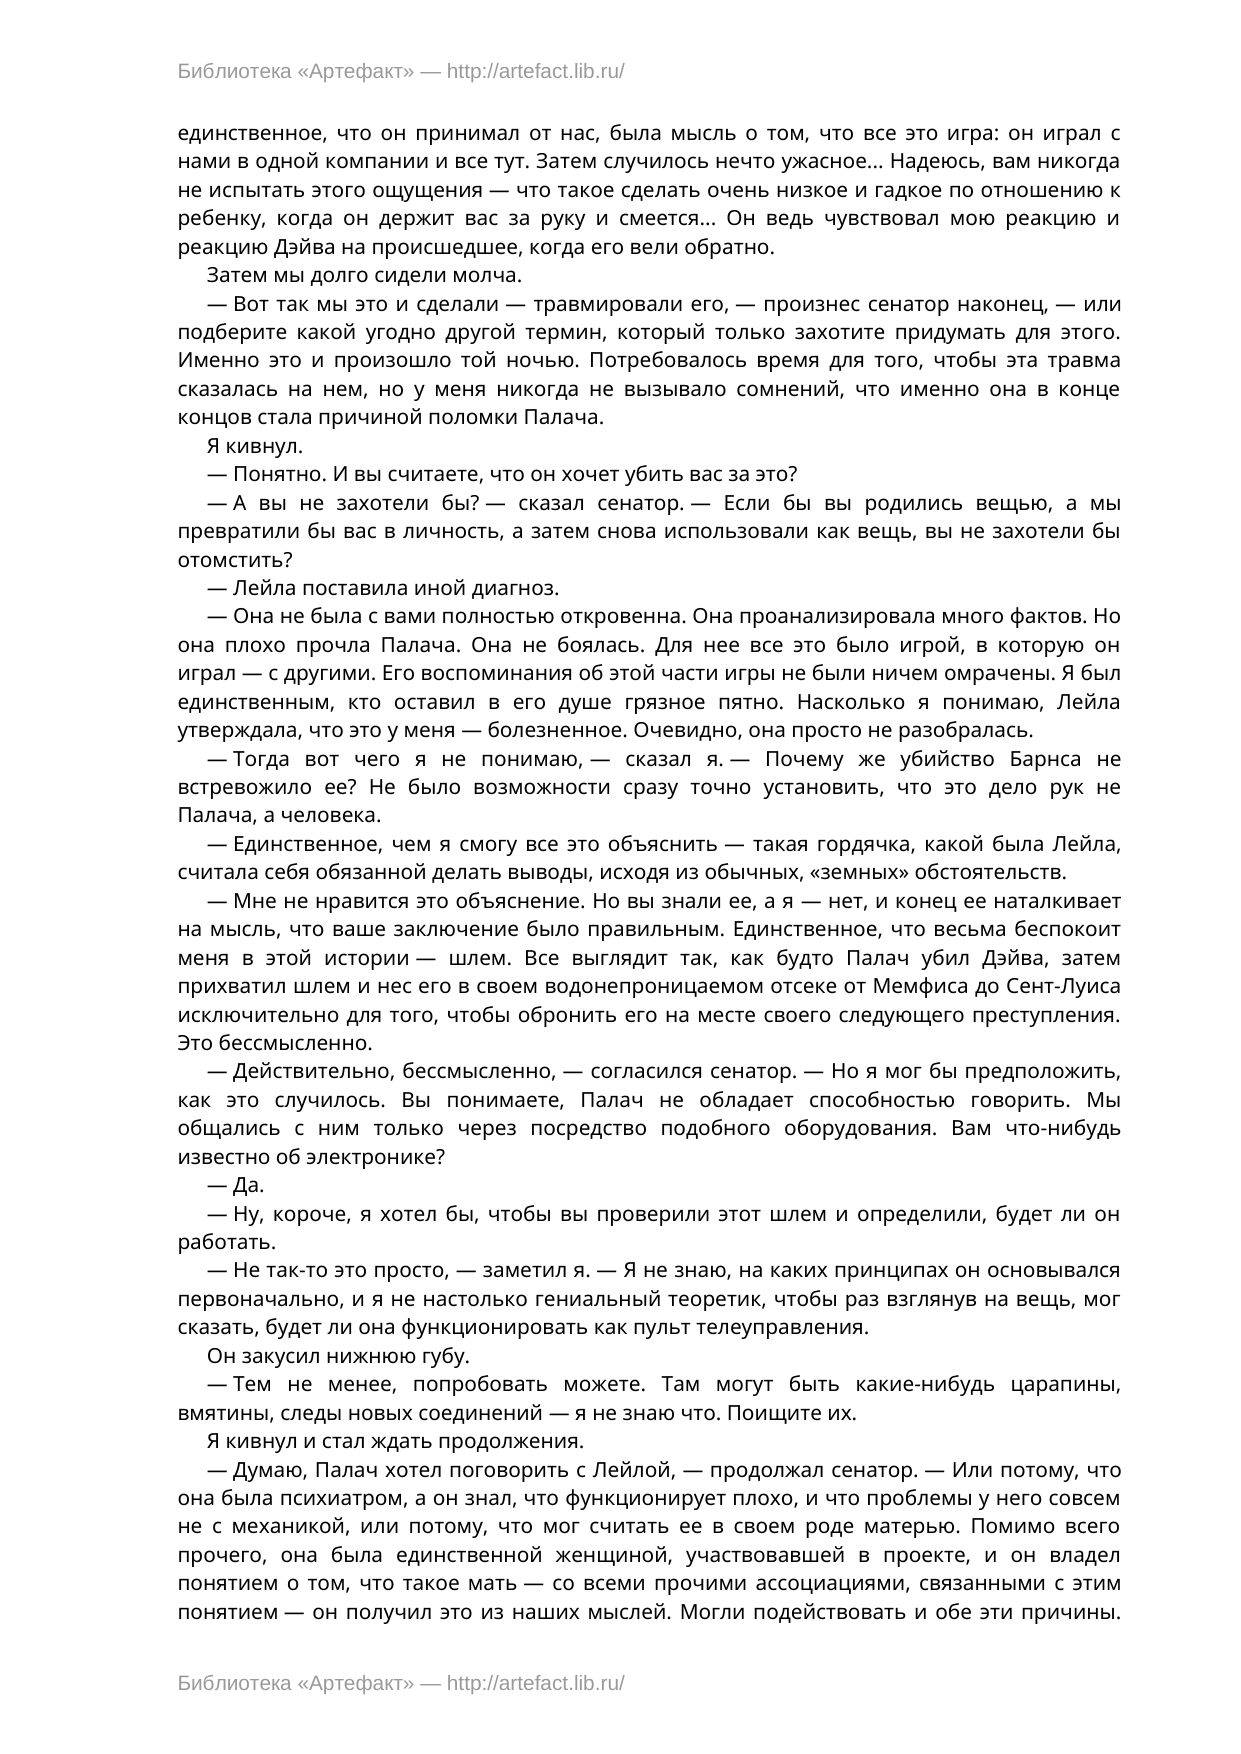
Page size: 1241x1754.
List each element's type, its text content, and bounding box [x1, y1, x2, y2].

text Затем мы долго сидели молча. [177, 260, 1122, 289]
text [177, 118, 1122, 260]
text — Она не была с вами полностью откровенна. Она проанализировала много фактов. Но она плохо прочла Палача. Она не боялась. Для нее все это было игрой, в которую он играл — с другими. Его воспоминания об этой части игры не были ничем омрачены. Я был единственным, кто оставил в его душе грязное пятно. Насколько я понимаю, Лейла утверждала, что это у меня — болезненное. Очевидно, она просто не разобралась. [177, 602, 1122, 744]
text — Да. [177, 1170, 1122, 1199]
text — Мне не нравится это объяснение. Но вы знали ее, а я — нет, и конец ее наталкивает на мысль, что ваше заключение было правильным. Единственное, что весьма беспокоит меня в этой истории — шлем. Все выглядит так, как будто Палач убил Дэйва, затем прихватил шлем и нес его в своем водонепроницаемом отсеке от Мемфиса до Сент-Луиса исключительно для того, чтобы обронить его на месте своего следующего преступления. Это бессмысленно. [177, 886, 1122, 1057]
text — Ну, короче, я хотел бы, чтобы вы проверили этот шлем и определили, будет ли он работать. [177, 1199, 1122, 1256]
text — Лейла поставила иной диагноз. [177, 573, 1122, 602]
text — Не так-то это просто, — заметил я. — Я не знаю, на каких принципах он основывался первоначально, и я не настолько гениальный теоретик, чтобы раз взглянув на вещь, мог сказать, будет ли она функционировать как пульт телеуправления. [177, 1256, 1122, 1341]
text — Тем не менее, попробовать можете. Там могут быть какие-нибудь царапины, вмятины, следы новых соединений — я не знаю что. Поищите их. [177, 1369, 1122, 1426]
text — Тогда вот чего я не понимаю, — сказал я. — Почему же убийство Барнса не встревожило ее? Не было возможности сразу точно установить, что это дело рук не Палача, а человека. [177, 744, 1122, 829]
text — Единственное, чем я смогу все это объяснить — такая гордячка, какой была Лейла, считала себя обязанной делать выводы, исходя из обычных, «земных» обстоятельств. [177, 829, 1122, 886]
text — Вот так мы это и сделали — травмировали его, — произнес сенатор наконец, — или подберите какой угодно другой термин, который только захотите придумать для этого. Именно это и произошло той ночью. Потребовалось время для того, чтобы эта травма сказалась на нем, но у меня никогда не вызывало сомнений, что именно она в конце концов стала причиной поломки Палача. [177, 289, 1122, 431]
text — А вы не захотели бы? — сказал сенатор. — Если бы вы родились вещью, а мы превратили бы вас в личность, а затем снова использовали как вещь, вы не захотели бы отомстить? [177, 488, 1122, 573]
text — Действительно, бессмысленно, — согласился сенатор. — Но я мог бы предположить, как это случилось. Вы понимаете, Палач не обладает способностью говорить. Мы общались с ним только через посредство подобного оборудования. Вам что-нибудь известно об электронике? [177, 1057, 1122, 1170]
text Я кивнул. [177, 431, 1122, 459]
text — Понятно. И вы считаете, что он хочет убить вас за это? [177, 459, 1122, 488]
text Я кивнул и стал ждать продолжения. [177, 1426, 1122, 1455]
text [177, 1455, 1122, 1625]
text Он закусил нижнюю губу. [177, 1341, 1122, 1369]
